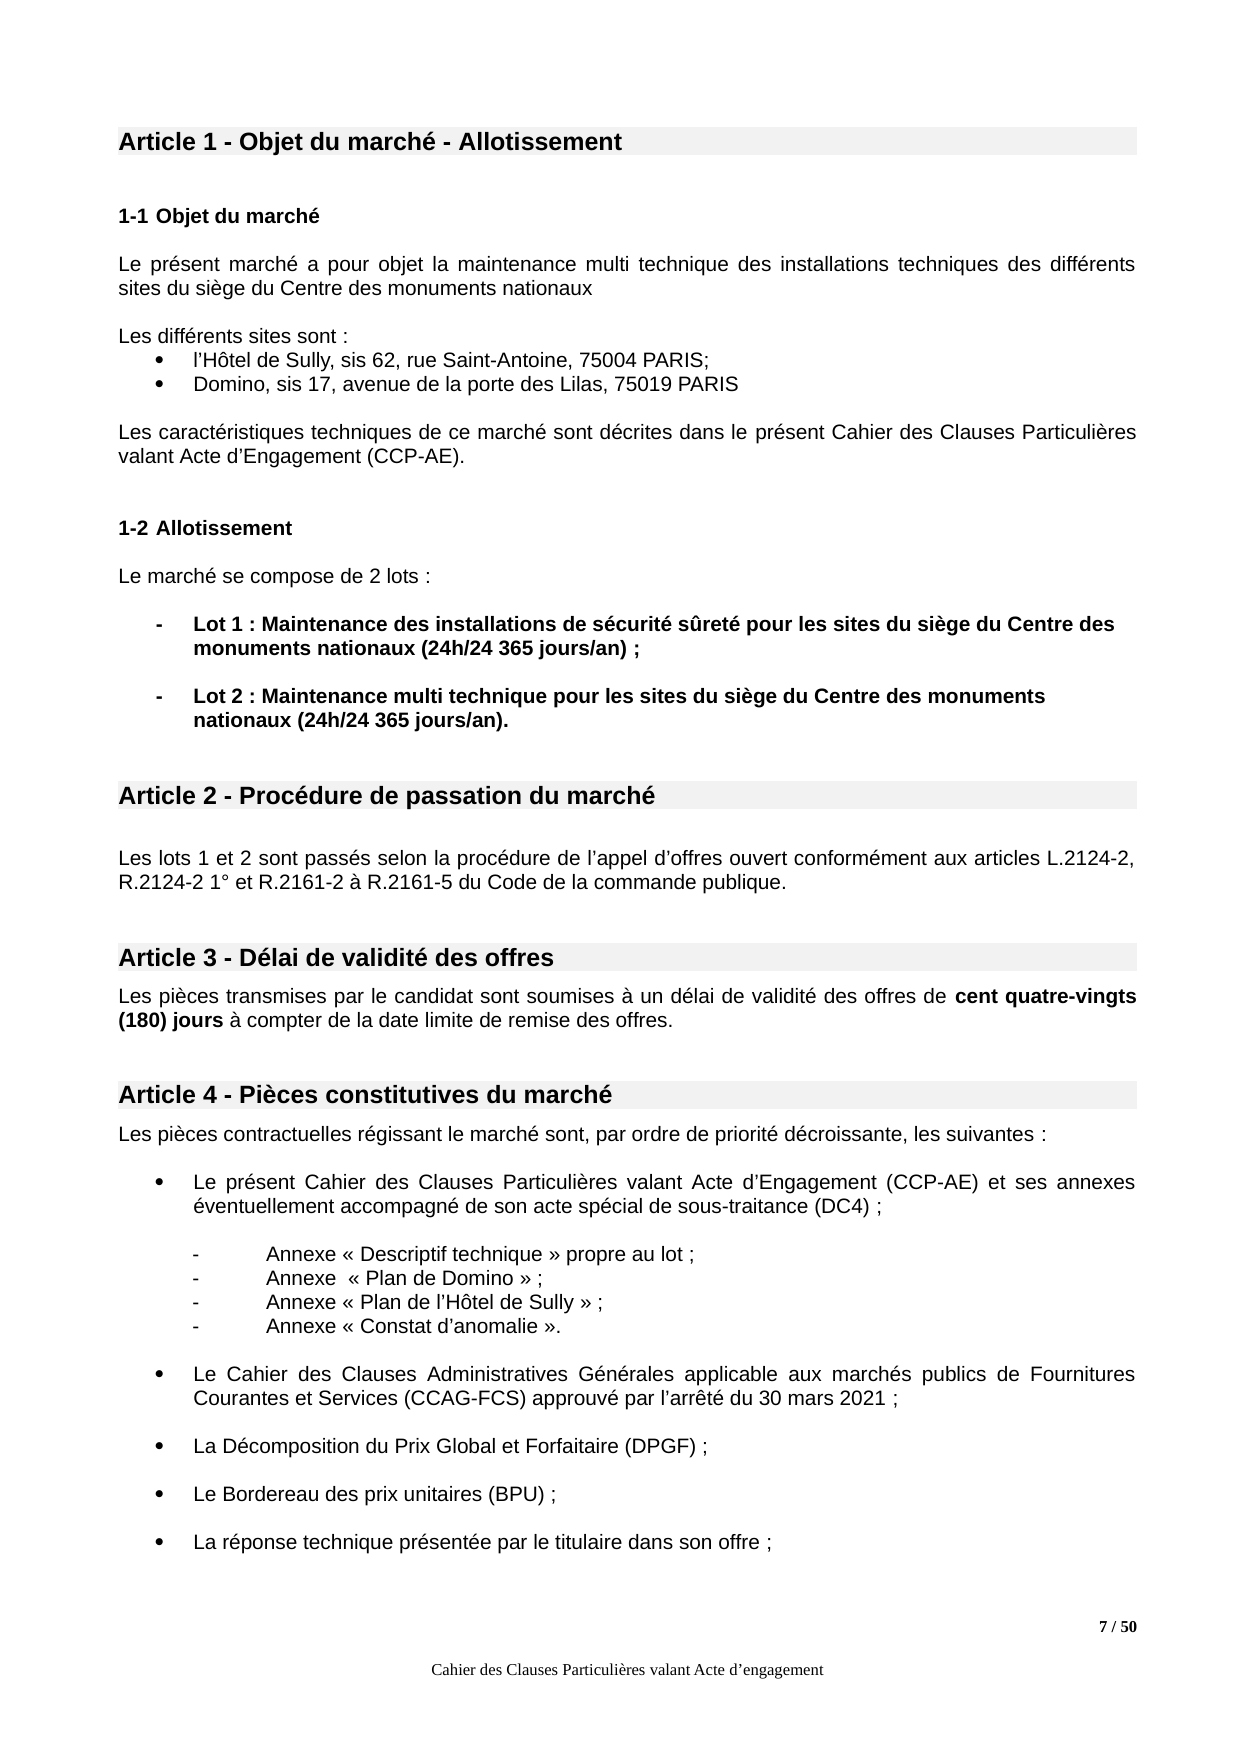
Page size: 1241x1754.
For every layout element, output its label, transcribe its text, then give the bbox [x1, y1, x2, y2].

list Objet du marché [118, 204, 1137, 228]
list Annexe « Descriptif technique » propre au lot ; [192, 1242, 1137, 1266]
text Article 2 - Procédure de passation du marché [118, 781, 1137, 809]
list Le présent Cahier des Clauses Particulières valant Acte d’Engagement (CCP-AE) et ses annexes éventuellement accompagné de son acte spécial de sous-traitance (DC4) ; [156, 1170, 1137, 1218]
list Annexe « Plan de Domino » ; [192, 1266, 1137, 1289]
text Le marché se compose de 2 lots : [118, 564, 1137, 588]
list Lot 2 : Maintenance multi technique pour les sites du siège du Centre des monuments nationaux (24h/24 365 jours/an). [156, 684, 1137, 732]
list La réponse technique présentée par le titulaire dans son offre ; [156, 1529, 1137, 1554]
list Domino, sis 17, avenue de la porte des Lilas, 75019 PARIS [156, 372, 1137, 396]
list Lot 1 : Maintenance des installations de sécurité sûreté pour les sites du siège du Centre des monuments nationaux (24h/24 365 jours/an) ; [156, 612, 1137, 660]
list Le Bordereau des prix unitaires (BPU) ; [156, 1481, 1137, 1506]
text Les caractéristiques techniques de ce marché sont décrites dans le présent Cahier des Clauses Particulières valant Acte d’Engagement (CCP-AE). [118, 420, 1137, 468]
text Les pièces transmises par le candidat sont soumises à un délai de validité des offres de cent quatre-vingts (180) jours à compter de la date limite de remise des offres. [118, 984, 1137, 1032]
list l’Hôtel de Sully, sis 62, rue Saint-Antoine, 75004 PARIS; [156, 348, 1137, 372]
list Allotissement [118, 516, 1137, 540]
text Les pièces contractuelles régissant le marché sont, par ordre de priorité décroissante, les suivantes : [118, 1122, 1137, 1146]
list Annexe « Constat d’anomalie ». [192, 1313, 1137, 1337]
list Annexe « Plan de l’Hôtel de Sully » ; [192, 1289, 1137, 1313]
text Article 3 - Délai de validité des offres [118, 943, 1137, 971]
text Le présent marché a pour objet la maintenance multi technique des installations techniques des différents sites du siège du Centre des monuments nationaux [118, 252, 1137, 300]
list Le Cahier des Clauses Administratives Générales applicable aux marchés publics de Fournitures Courantes et Services (CCAG-FCS) approuvé par l’arrêté du 30 mars 2021 ; [156, 1361, 1137, 1409]
text Article 1 - Objet du marché - Allotissement [118, 127, 1137, 155]
text Article 4 - Pièces constitutives du marché [118, 1081, 1137, 1109]
text Les lots 1 et 2 sont passés selon la procédure de l’appel d’offres ouvert conformément aux articles L.2124-2, R.2124-2 1° et R.2161-2 à R.2161-5 du Code de la commande publique. [118, 846, 1137, 894]
text Les différents sites sont : [118, 324, 1137, 348]
list La Décomposition du Prix Global et Forfaitaire (DPGF) ; [156, 1433, 1137, 1457]
